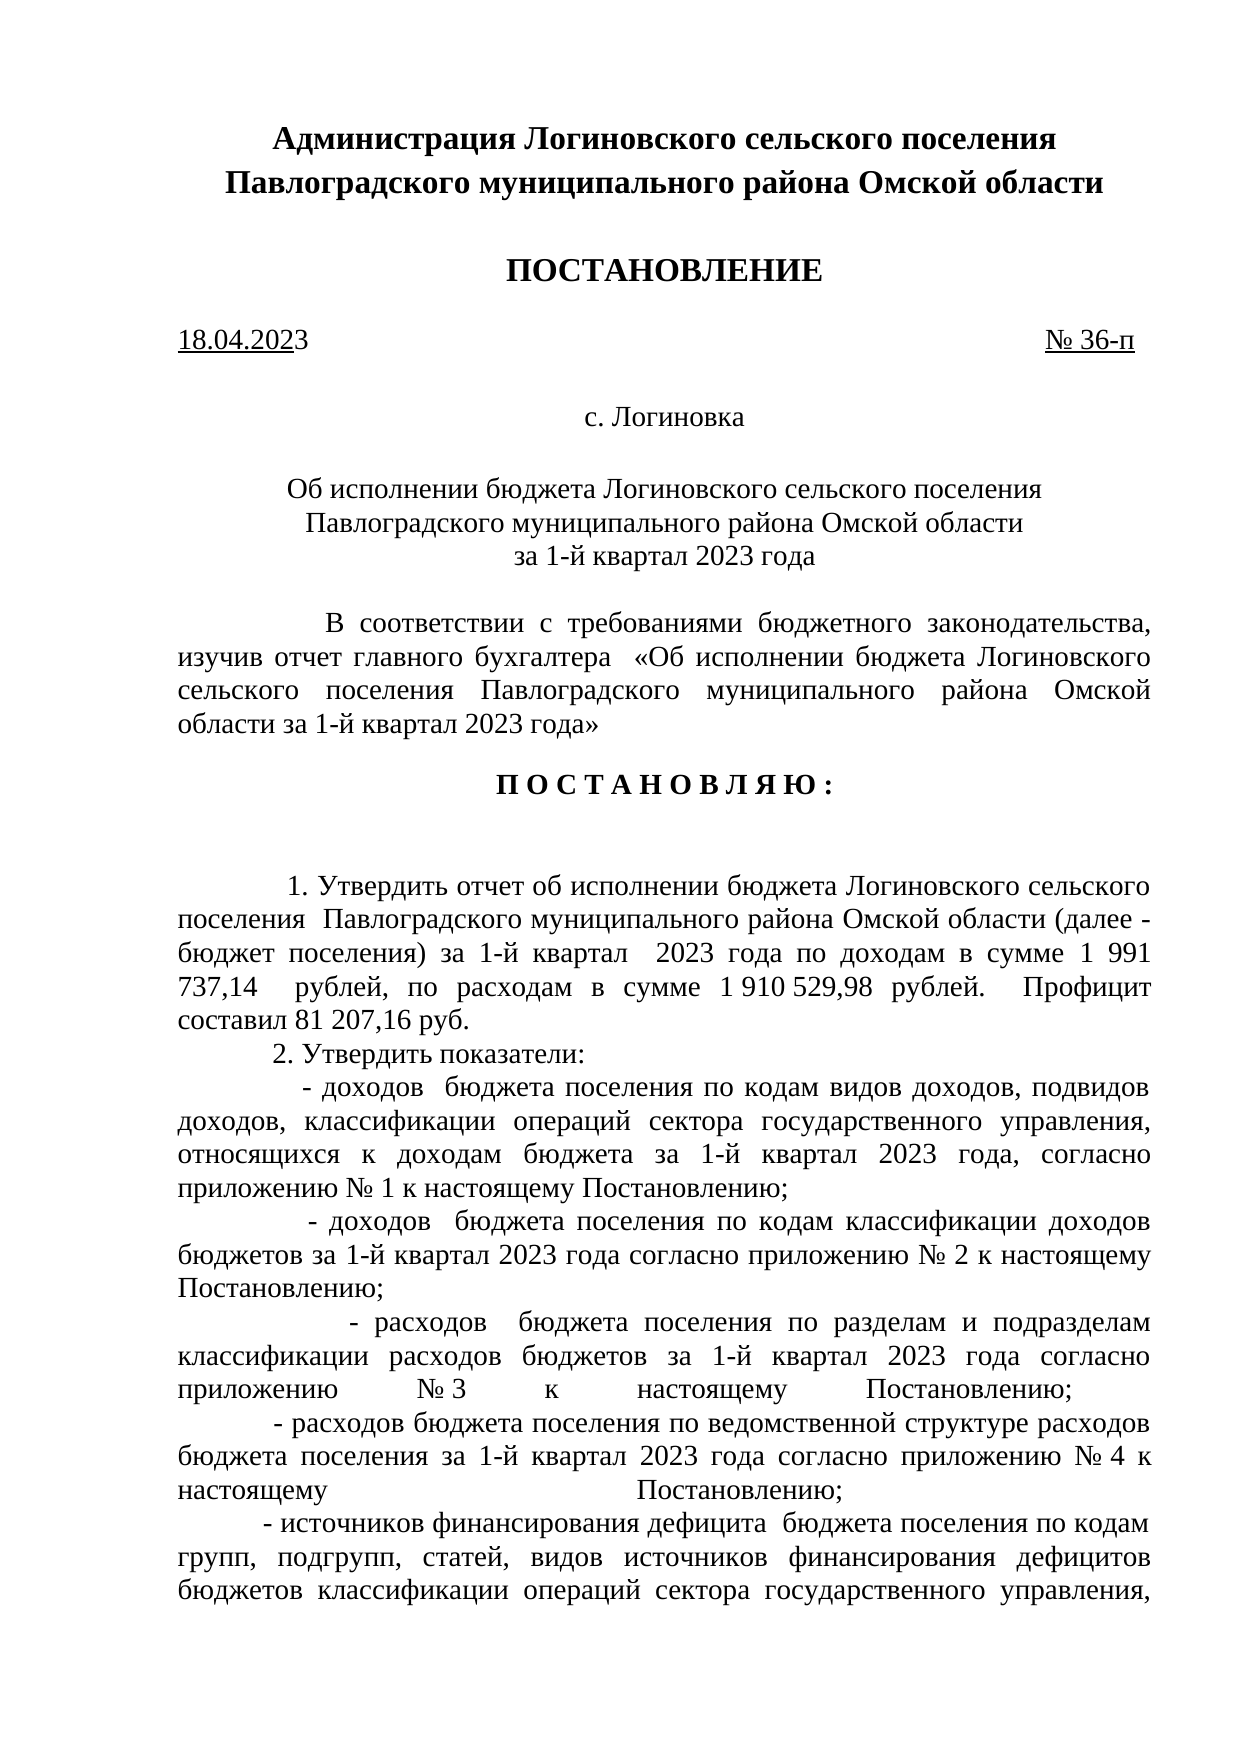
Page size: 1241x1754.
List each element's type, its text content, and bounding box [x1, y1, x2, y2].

text ПОСТАНОВЛЕНИЕ [177, 250, 1152, 289]
text В соответствии с требованиями бюджетного законодательства, изучив отчет главного бухгалтера «Об исполнении бюджета Логиновского сельского поселения Павлоградского муниципального района Омской области за 1-й квартал 2023 года» [177, 605, 1152, 739]
text 2. Утвердить показатели: [177, 1036, 1152, 1069]
text с. Логиновка [177, 399, 1152, 433]
text 18.04.2023 № 36-п [177, 322, 1152, 356]
text - доходов бюджета поселения по кодам видов доходов, подвидов доходов, классификации операций сектора государственного управления, относящихся к доходам бюджета за 1-й квартал 2023 года, согласно приложению № 1 к настоящему Постановлению; [177, 1069, 1152, 1203]
text Павлоградского муниципального района Омской области [177, 505, 1152, 538]
text П О С Т А Н О В Л Я Ю : [177, 767, 1152, 801]
text Администрация Логиновского сельского поселения [177, 118, 1152, 156]
text Павлоградского муниципального района Омской области [177, 162, 1152, 201]
text 1. Утвердить отчет об исполнении бюджета Логиновского сельского поселения Павлоградского муниципального района Омской области (далее - бюджет поселения) за 1-й квартал 2023 года по доходам в сумме 1 991 737,14 рублей, по расходам в сумме 1 910 529,98 рублей. Профицит составил 81 207,16 руб. [177, 868, 1152, 1036]
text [177, 1203, 1152, 1606]
text за 1-й квартал 2023 года [177, 538, 1152, 572]
text Об исполнении бюджета Логиновского сельского поселения [177, 471, 1152, 505]
